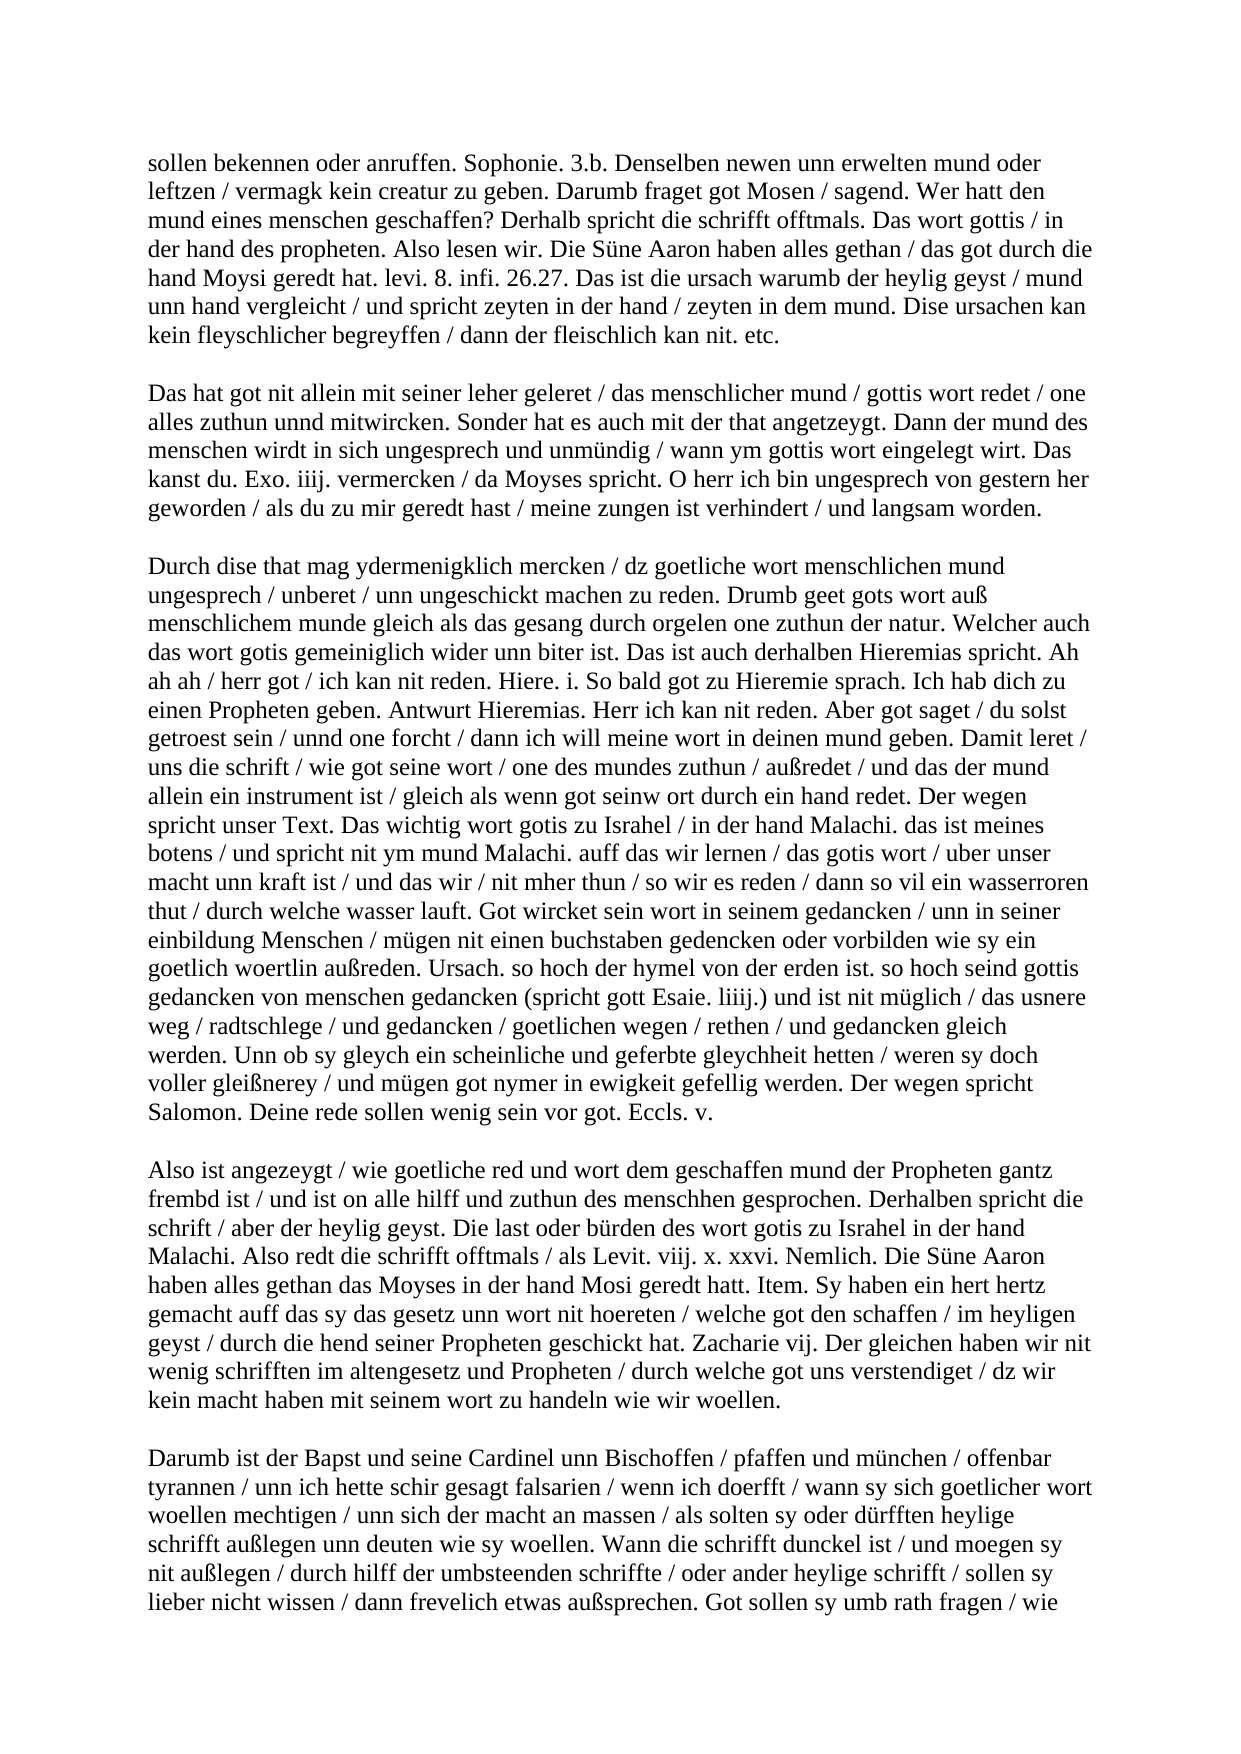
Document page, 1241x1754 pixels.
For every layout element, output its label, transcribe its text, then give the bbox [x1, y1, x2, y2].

text Durch dise that mag ydermenigklich mercken / dz goetliche wort menschlichen mund ungesprech / unberet / unn ungeschickt machen zu reden. Drumb geet gots wort auß menschlichem munde gleich als das gesang durch orgelen one zuthun der natur. Welcher auch das wort gotis gemeiniglich wider unn biter ist. Das ist auch derhalben Hieremias spricht. Ah ah ah / herr got / ich kan nit reden. Hiere. i. So bald got zu Hieremie sprach. Ich hab dich zu einen Propheten geben. Antwurt Hieremias. Herr ich kan nit reden. Aber got saget / du solst getroest sein / unnd one forcht / dann ich will meine wort in deinen mund geben. Damit leret / uns die schrift / wie got seine wort / one des mundes zuthun / außredet / und das der mund allein ein instrument ist / gleich als wenn got seinw ort durch ein hand redet. Der wegen spricht unser Text. Das wichtig wort gotis zu Israhel / in der hand Malachi. das ist meines botens / und spricht nit ym mund Malachi. auff das wir lernen / das gotis wort / uber unser macht unn kraft ist / und das wir / nit mher thun / so wir es reden / dann so vil ein wasserroren thut / durch welche wasser lauft. Got wircket sein wort in seinem gedancken / unn in seiner einbildung Menschen / mügen nit einen buchstaben gedencken oder vorbilden wie sy ein goetlich woertlin außreden. Ursach. so hoch der hymel von der erden ist. so hoch seind gottis gedancken von menschen gedancken (spricht gott Esaie. liiij.) und ist nit müglich / das usnere weg / radtschlege / und gedancken / goetlichen wegen / rethen / und gedancken gleich werden. Unn ob sy gleych ein scheinliche und geferbte gleychheit hetten / weren sy doch voller gleißnerey / und mügen got nymer in ewigkeit gefellig werden. Der wegen spricht Salomon. Deine rede sollen wenig sein vor got. Eccls. v. [148, 551, 1093, 1126]
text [148, 1443, 1093, 1616]
text Das hat got nit allein mit seiner leher geleret / das menschlicher mund / gottis wort redet / one alles zuthun unnd mitwircken. Sonder hat es auch mit der that angetzeygt. Dann der mund des menschen wirdt in sich ungesprech und unmündig / wann ym gottis wort eingelegt wirt. Das kanst du. Exo. iiij. vermercken / da Moyses spricht. O herr ich bin ungesprech von gestern her geworden / als du zu mir geredt hast / meine zungen ist verhindert / und langsam worden. [148, 378, 1093, 522]
text Also ist angezeygt / wie goetliche red und wort dem geschaffen mund der Propheten gantz frembd ist / und ist on alle hilff und zuthun des menschhen gesprochen. Derhalben spricht die schrift / aber der heylig geyst. Die last oder bürden des wort gotis zu Israhel in der hand Malachi. Also redt die schrifft offtmals / als Levit. viij. x. xxvi. Nemlich. Die Süne Aaron haben alles gethan das Moyses in der hand Mosi geredt hatt. Item. Sy haben ein hert hertz gemacht auff das sy das gesetz unn wort nit hoereten / welche got den schaffen / im heyligen geyst / durch die hend seiner Propheten geschickt hat. Zacharie vij. Der gleichen haben wir nit wenig schrifften im altengesetz und Propheten / durch welche got uns verstendiget / dz wir kein macht haben mit seinem wort zu handeln wie wir woellen. [148, 1155, 1093, 1414]
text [148, 148, 1093, 349]
